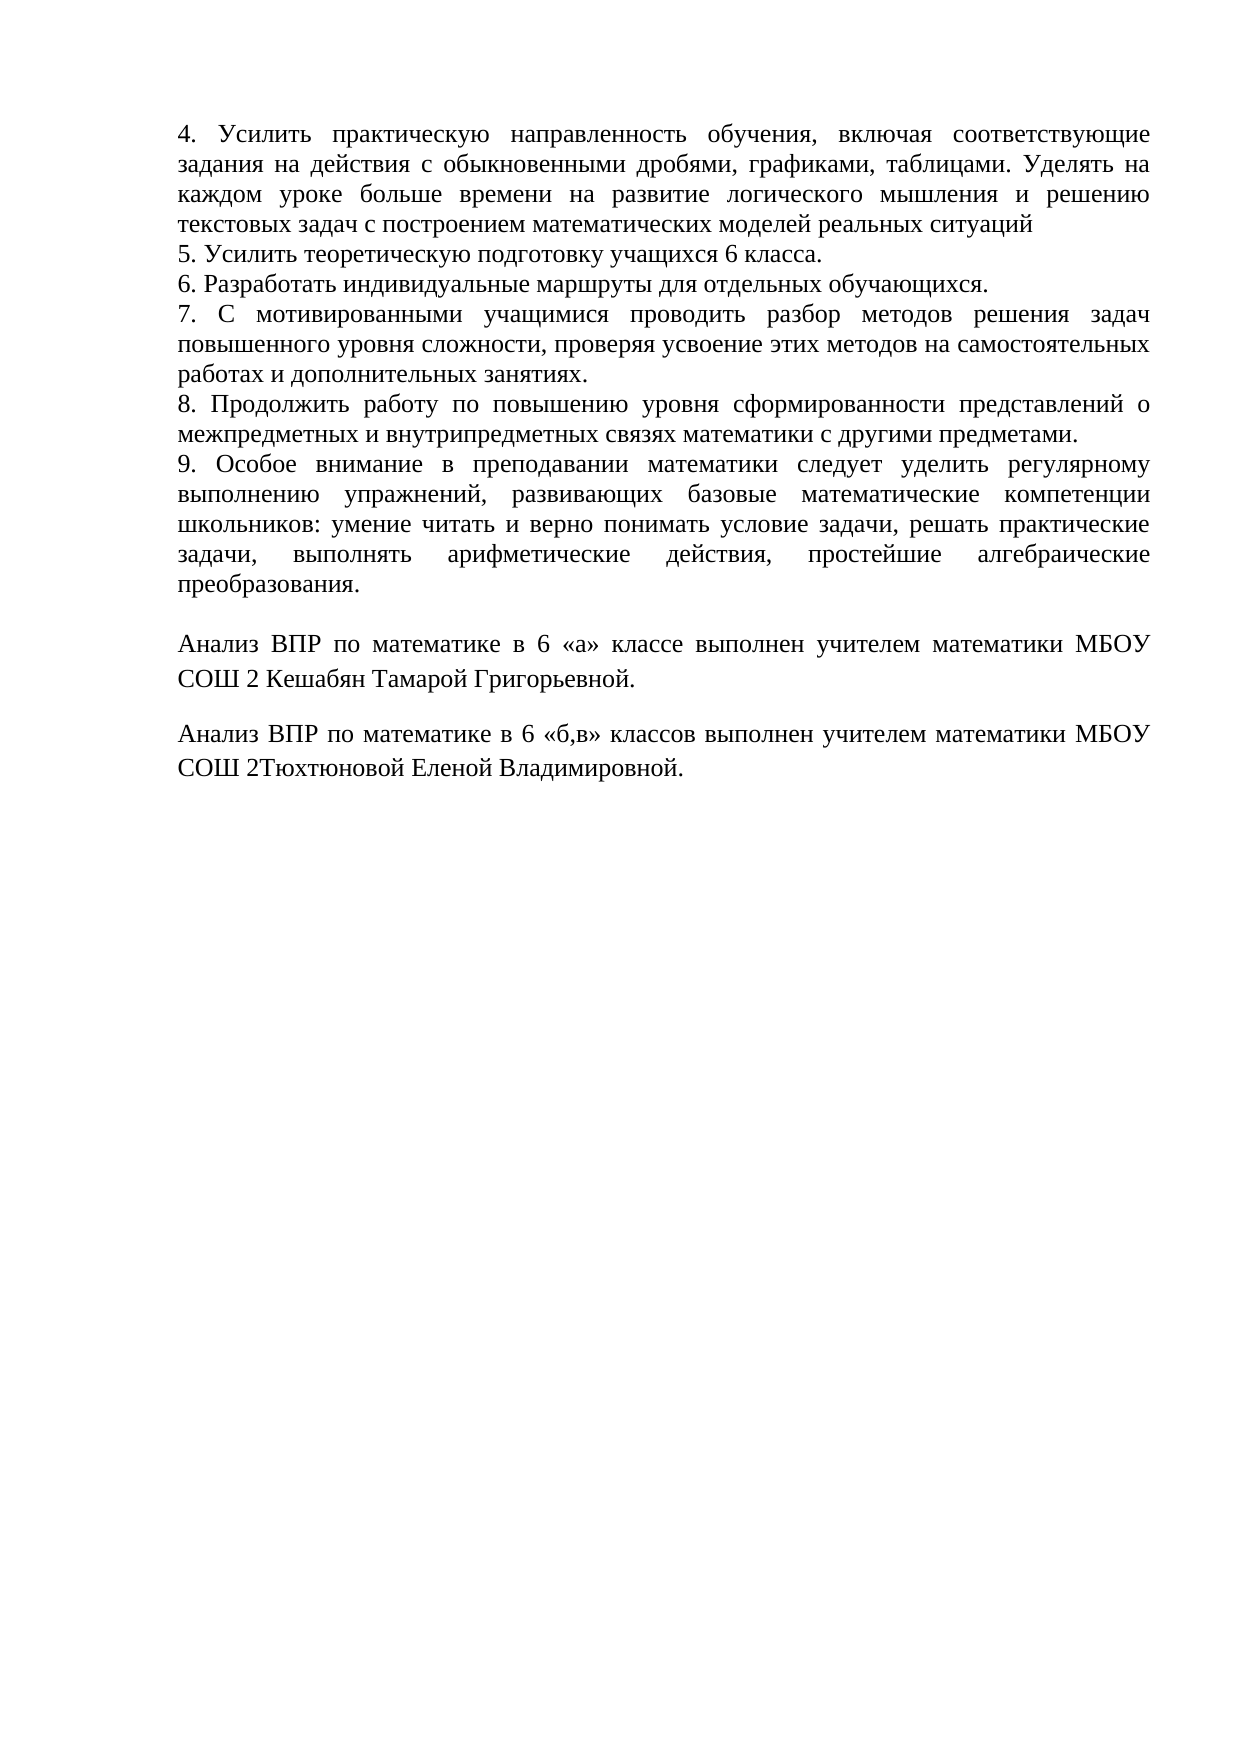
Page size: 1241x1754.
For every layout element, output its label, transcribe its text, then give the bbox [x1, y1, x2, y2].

text 9. Особое внимание в преподавании математики следует уделить регулярному выполнению упражнений, развивающих базовые математические компетенции школьников: умение читать и верно понимать условие задачи, решать практические задачи, выполнять арифметические действия, простейшие алгебраические преобразования. [177, 448, 1152, 598]
text 8. Продолжить работу по повышению уровня сформированности представлений о межпредметных и внутрипредметных связях математики с другими предметами. [177, 388, 1152, 448]
text 4. Усилить практическую направленность обучения, включая соответствующие задания на действия с обыкновенными дробями, графиками, таблицами. Уделять на каждом уроке больше времени на развитие логического мышления и решению текстовых задач с построением математических моделей реальных ситуаций [177, 118, 1152, 238]
text Анализ ВПР по математике в 6 «б,в» классов выполнен учителем математики МБОУ СОШ 2Тюхтюновой Еленой Владимировной. [177, 718, 1152, 782]
text 7. С мотивированными учащимися проводить разбор методов решения задач повышенного уровня сложности, проверяя усвоение этих методов на самостоятельных работах и дополнительных занятиях. [177, 298, 1152, 388]
text 5. Усилить теоретическую подготовку учащихся 6 класса. [177, 238, 1152, 268]
text Анализ ВПР по математике в 6 «а» классе выполнен учителем математики МБОУ СОШ 2 Кешабян Тамарой Григорьевной. [177, 628, 1152, 693]
text 6. Разработать индивидуальные маршруты для отдельных обучающихся. [177, 268, 1152, 298]
